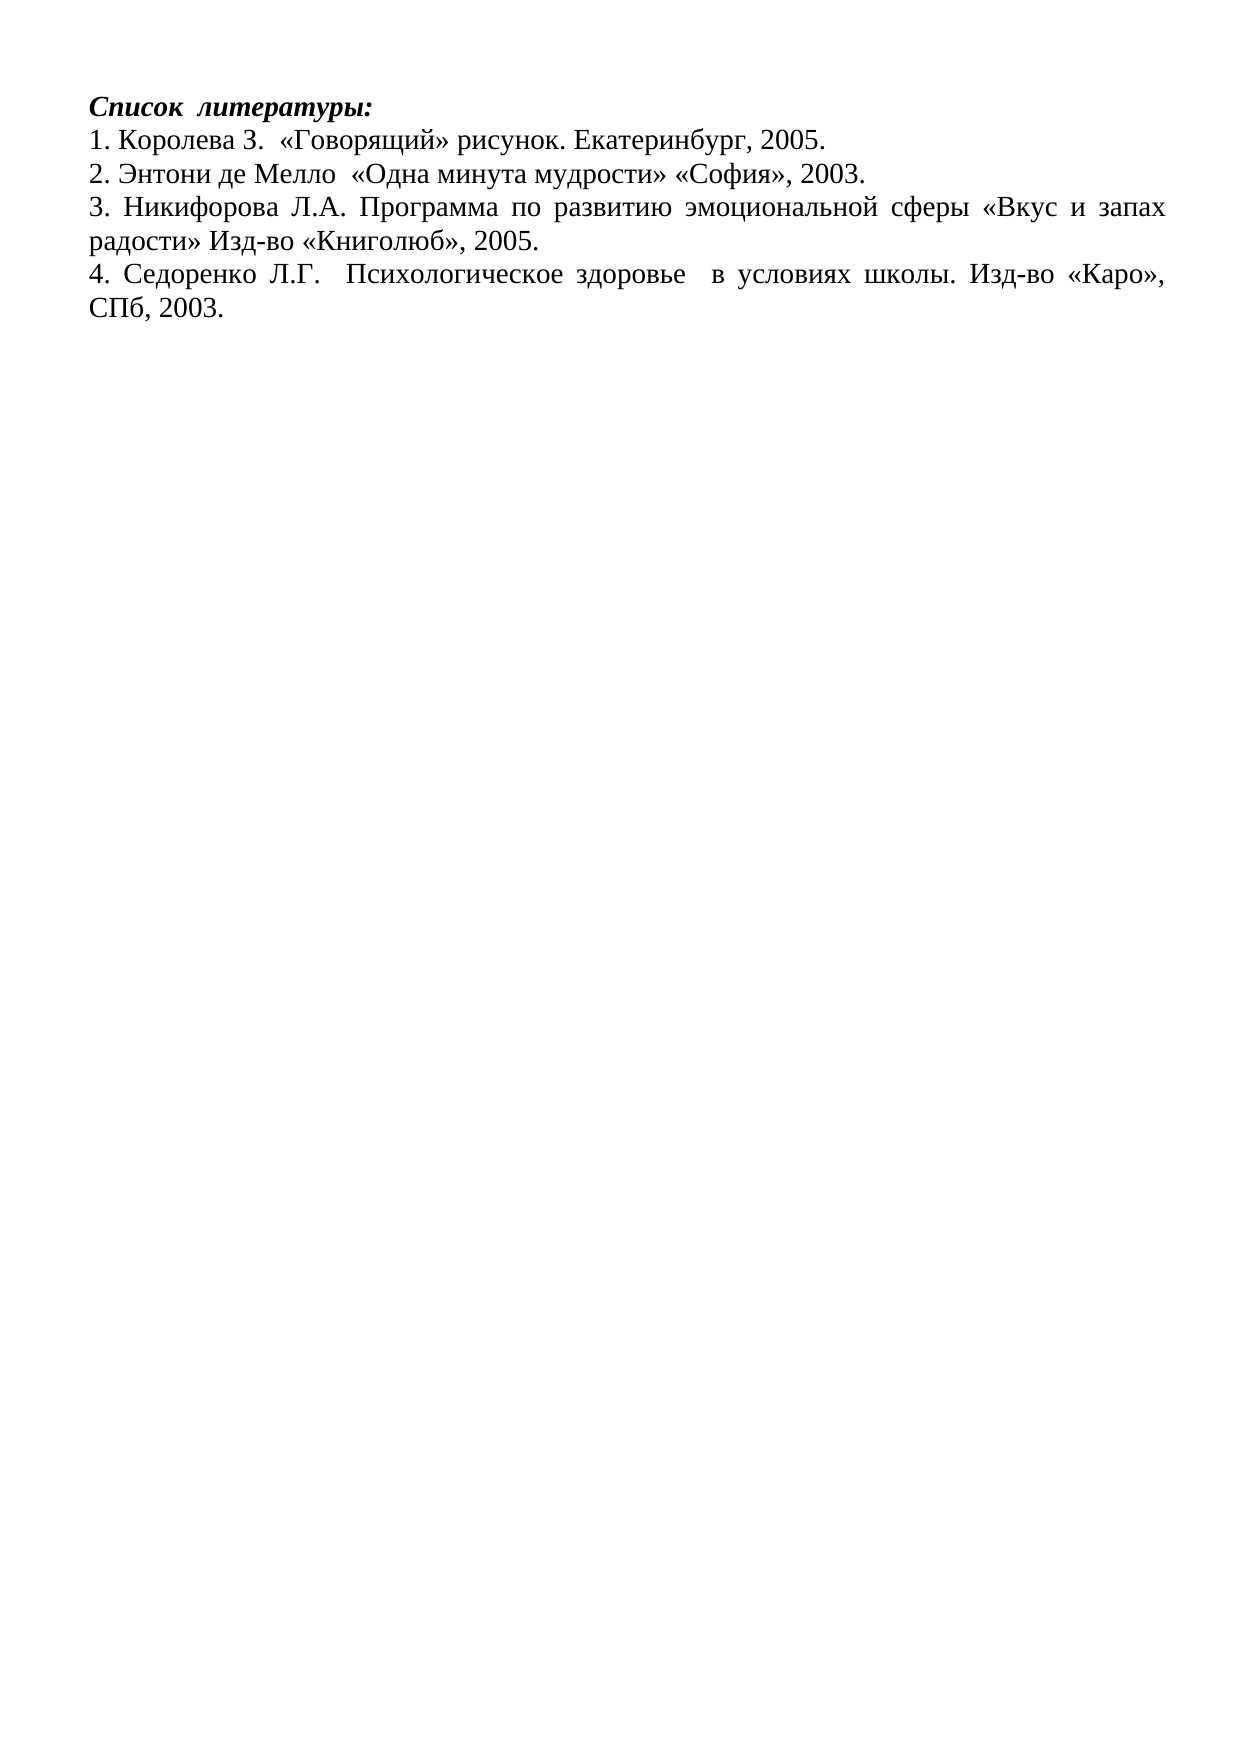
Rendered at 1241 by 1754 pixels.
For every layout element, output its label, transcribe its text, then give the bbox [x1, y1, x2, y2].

text 2. Энтони де Мелло «Одна минута мудрости» «София», 2003. [89, 156, 1167, 189]
text 4. Седоренко Л.Г. Психологическое здоровье в условиях школы. Изд-во «Каро», СПб, 2003. [89, 256, 1167, 323]
text Список литературы: [89, 89, 1167, 122]
text 3. Никифорова Л.А. Программа по развитию эмоциональной сферы «Вкус и запах радости» Изд-во «Книголюб», 2005. [89, 189, 1167, 256]
text 1. Королева З. «Говорящий» рисунок. Екатеринбург, 2005. [89, 122, 1167, 156]
